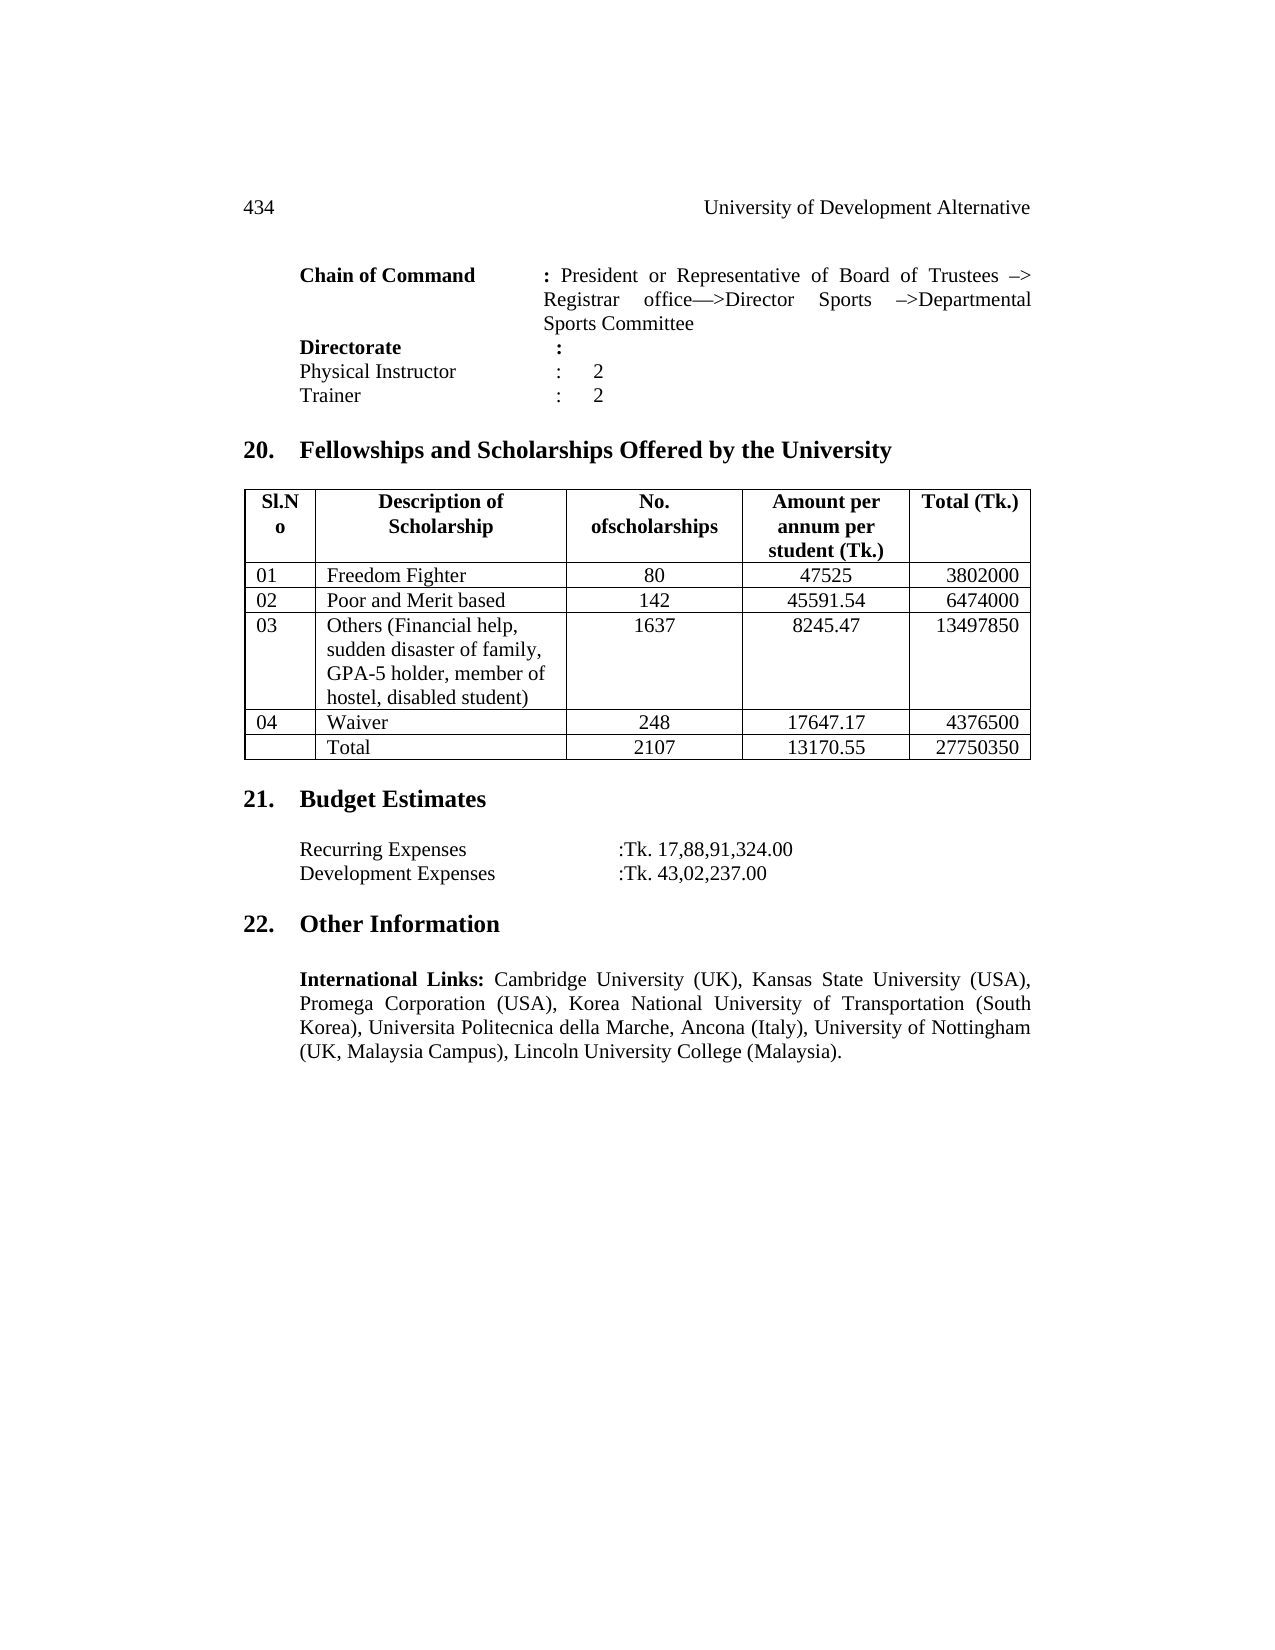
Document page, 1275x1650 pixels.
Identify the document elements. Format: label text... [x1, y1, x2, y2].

table_cell 6474000 [910, 588, 1030, 612]
text Recurring Expenses :Tk. 17,88,91,324.00 [243, 837, 1032, 861]
table_cell Freedom Fighter [316, 563, 566, 587]
table_cell 2107 [567, 735, 742, 759]
text Trainer : 2 [243, 383, 1032, 407]
table_header Total (Tk.) [910, 490, 1030, 562]
table_cell 03 [246, 613, 315, 709]
text 22. Other Information [243, 909, 1032, 938]
text Physical Instructor : 2 [243, 359, 1032, 383]
table_cell 27750350 [910, 735, 1030, 759]
text International Links: Cambridge University (UK), Kansas State University (USA), Promega Corporation (USA), Korea National University of Transportation (South Korea), Universita Politecnica della Marche, Ancona (Italy), University of Nottingham (UK, Malaysia Campus), Lincoln University College (Malaysia). [243, 967, 1032, 1063]
table_cell 01 [246, 563, 315, 587]
table_header Amount per annum per student (Tk.) [743, 490, 909, 562]
table_cell 13170.55 [743, 735, 909, 759]
text Development Expenses :Tk. 43,02,237.00 [243, 861, 1032, 885]
text 21. Budget Estimates [243, 784, 1032, 813]
table_cell Others (Financial help, sudden disaster of family, GPA-5 holder, member of hostel, disabled student) [316, 613, 566, 709]
table_cell 80 [567, 563, 742, 587]
table_cell 248 [567, 710, 742, 734]
table_header Description of Scholarship [316, 490, 566, 562]
text Directorate : [243, 335, 1032, 359]
table_cell 04 [246, 710, 315, 734]
table_header No. ofscholarships [567, 490, 742, 562]
table_cell 142 [567, 588, 742, 612]
text Chain of Command : President or Representative of Board of Trustees –> Registrar office—>Director Sports –>Departmental Sports Committee [243, 262, 1032, 335]
table_cell 13497850 [910, 613, 1030, 709]
text 20. Fellowships and Scholarships Offered by the University [243, 436, 1032, 464]
table_cell 3802000 [910, 563, 1030, 587]
table_cell 8245.47 [743, 613, 909, 709]
table_cell Total [316, 735, 566, 759]
table_cell 1637 [567, 613, 742, 709]
table_cell Waiver [316, 710, 566, 734]
table_cell [246, 735, 315, 759]
table_cell 4376500 [910, 710, 1030, 734]
table_cell Poor and Merit based [316, 588, 566, 612]
table_cell 47525 [743, 563, 909, 587]
table_cell 02 [246, 588, 315, 612]
table_cell 45591.54 [743, 588, 909, 612]
table_cell 17647.17 [743, 710, 909, 734]
table_header Sl.No [246, 490, 315, 562]
